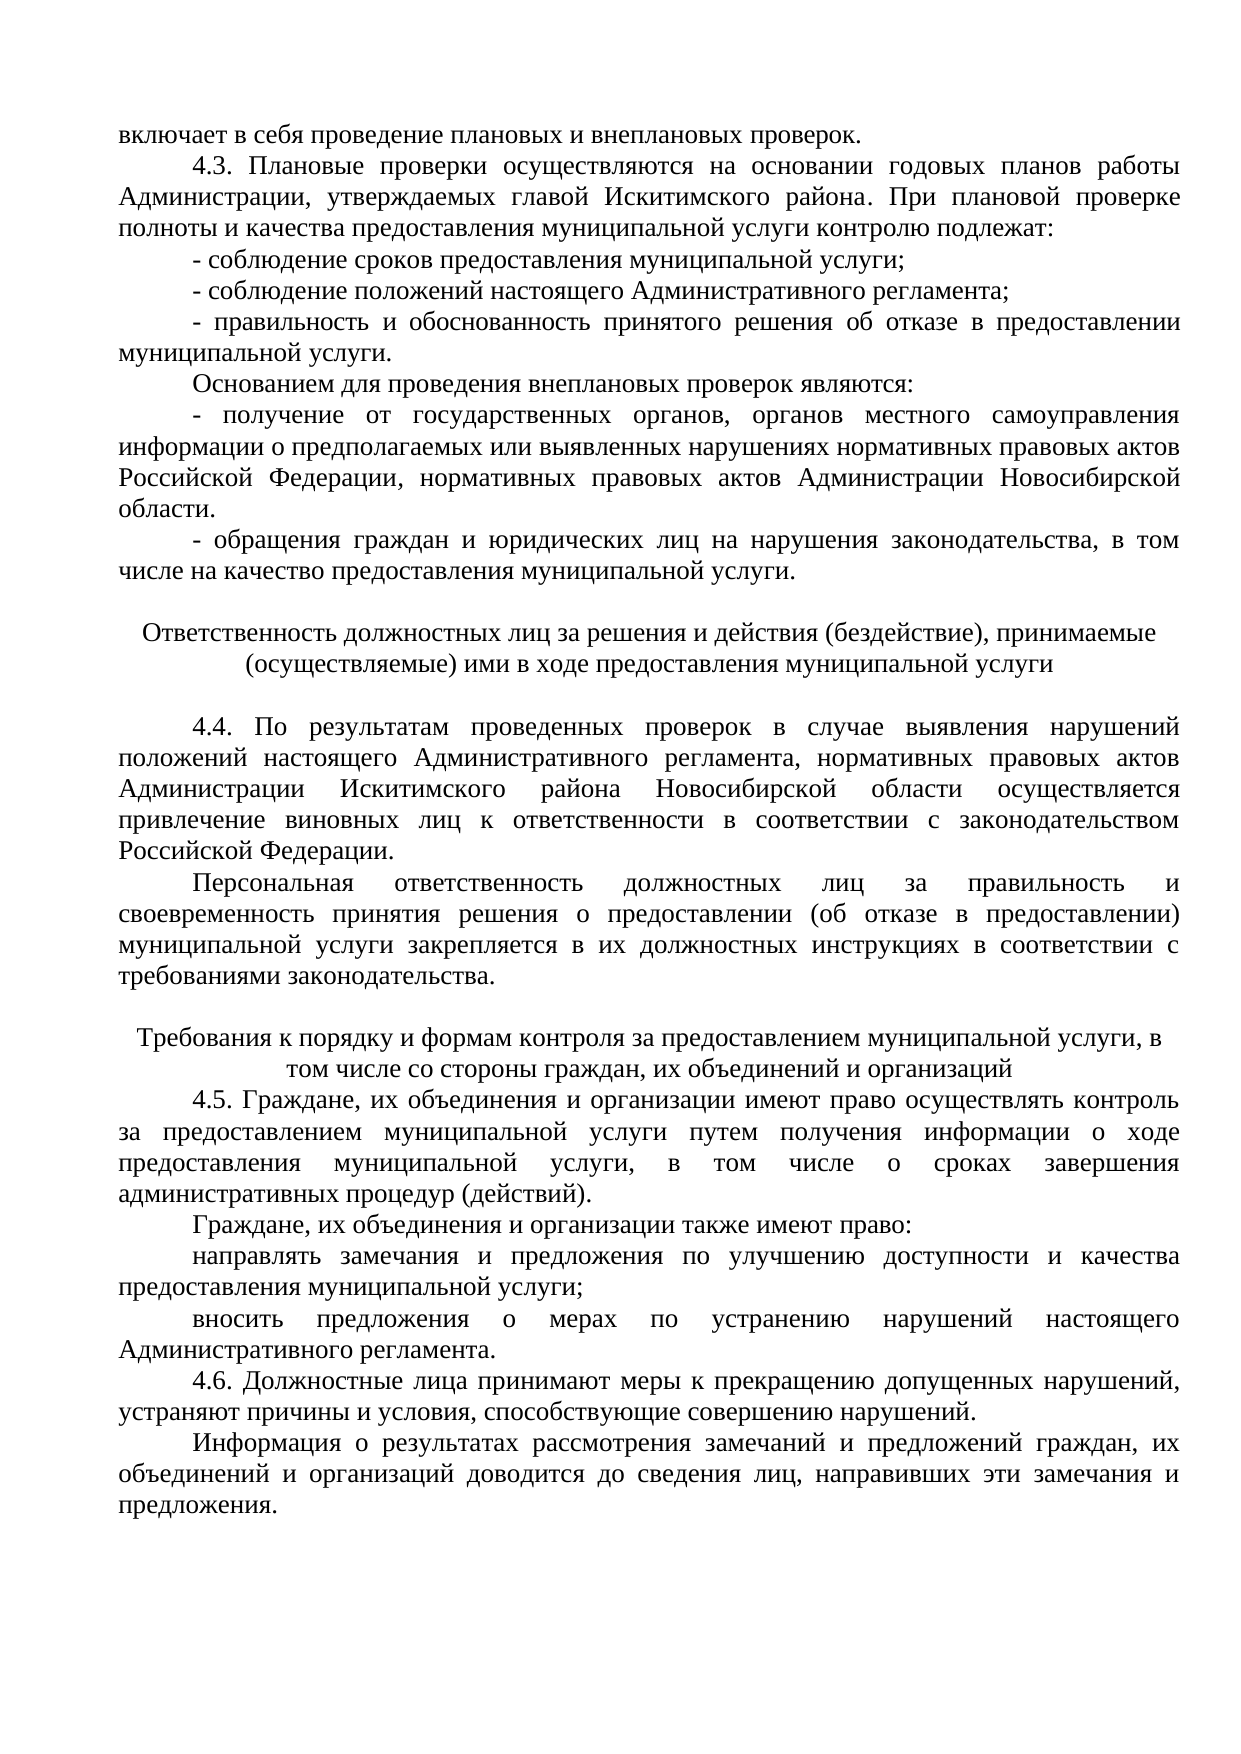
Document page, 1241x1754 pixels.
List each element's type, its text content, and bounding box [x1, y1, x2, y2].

text 4.2. Контроль за полнотой и качеством предоставления муниципальной услуги включает в себя проведение плановых и внеплановых проверок. [118, 118, 1181, 149]
text Ответственность должностных лиц за решения и действия (бездействие), принимаемые (осуществляемые) ими в ходе предоставления муниципальной услуги [118, 616, 1181, 679]
text - соблюдение положений настоящего Административного регламента; [118, 274, 1181, 305]
text вносить предложения о мерах по устранению нарушений настоящего Административного регламента. [118, 1302, 1181, 1364]
text 4.5. Граждане, их объединения и организации имеют право осуществлять контроль за предоставлением муниципальной услуги путем получения информации о ходе предоставления муниципальной услуги, в том числе о сроках завершения административных процедур (действий). [118, 1084, 1181, 1208]
text 4.6. Должностные лица принимают меры к прекращению допущенных нарушений, устраняют причины и условия, способствующие совершению нарушений. [118, 1364, 1181, 1426]
text Граждане, их объединения и организации также имеют право: [118, 1208, 1181, 1239]
text - правильность и обоснованность принятого решения об отказе в предоставлении муниципальной услуги. [118, 305, 1181, 367]
text - получение от государственных органов, органов местного самоуправления информации о предполагаемых или выявленных нарушениях нормативных правовых актов Российской Федерации, нормативных правовых актов Администрации Новосибирской области. [118, 398, 1181, 523]
text 4.4. По результатам проведенных проверок в случае выявления нарушений положений настоящего Административного регламента, нормативных правовых актов Администрации Искитимского района Новосибирской области осуществляется привлечение виновных лиц к ответственности в соответствии с законодательством Российской Федерации. [118, 710, 1181, 866]
text Информация о результатах рассмотрения замечаний и предложений граждан, их объединений и организаций доводится до сведения лиц, направивших эти замечания и предложения. [118, 1426, 1181, 1520]
text Персональная ответственность должностных лиц за правильность и своевременность принятия решения о предоставлении (об отказе в предоставлении) муниципальной услуги закрепляется в их должностных инструкциях в соответствии с требованиями законодательства. [118, 866, 1181, 990]
text Основанием для проведения внеплановых проверок являются: [118, 367, 1181, 398]
text 4.3. Плановые проверки осуществляются на основании годовых планов работы Администрации, утверждаемых главой Искитимского района. При плановой проверке полноты и качества предоставления муниципальной услуги контролю подлежат: [118, 149, 1181, 243]
text - соблюдение сроков предоставления муниципальной услуги; [118, 243, 1181, 274]
text - обращения граждан и юридических лиц на нарушения законодательства, в том числе на качество предоставления муниципальной услуги. [118, 523, 1181, 585]
text Требования к порядку и формам контроля за предоставлением муниципальной услуги, в том числе со стороны граждан, их объединений и организаций [118, 1021, 1181, 1084]
text направлять замечания и предложения по улучшению доступности и качества предоставления муниципальной услуги; [118, 1239, 1181, 1302]
